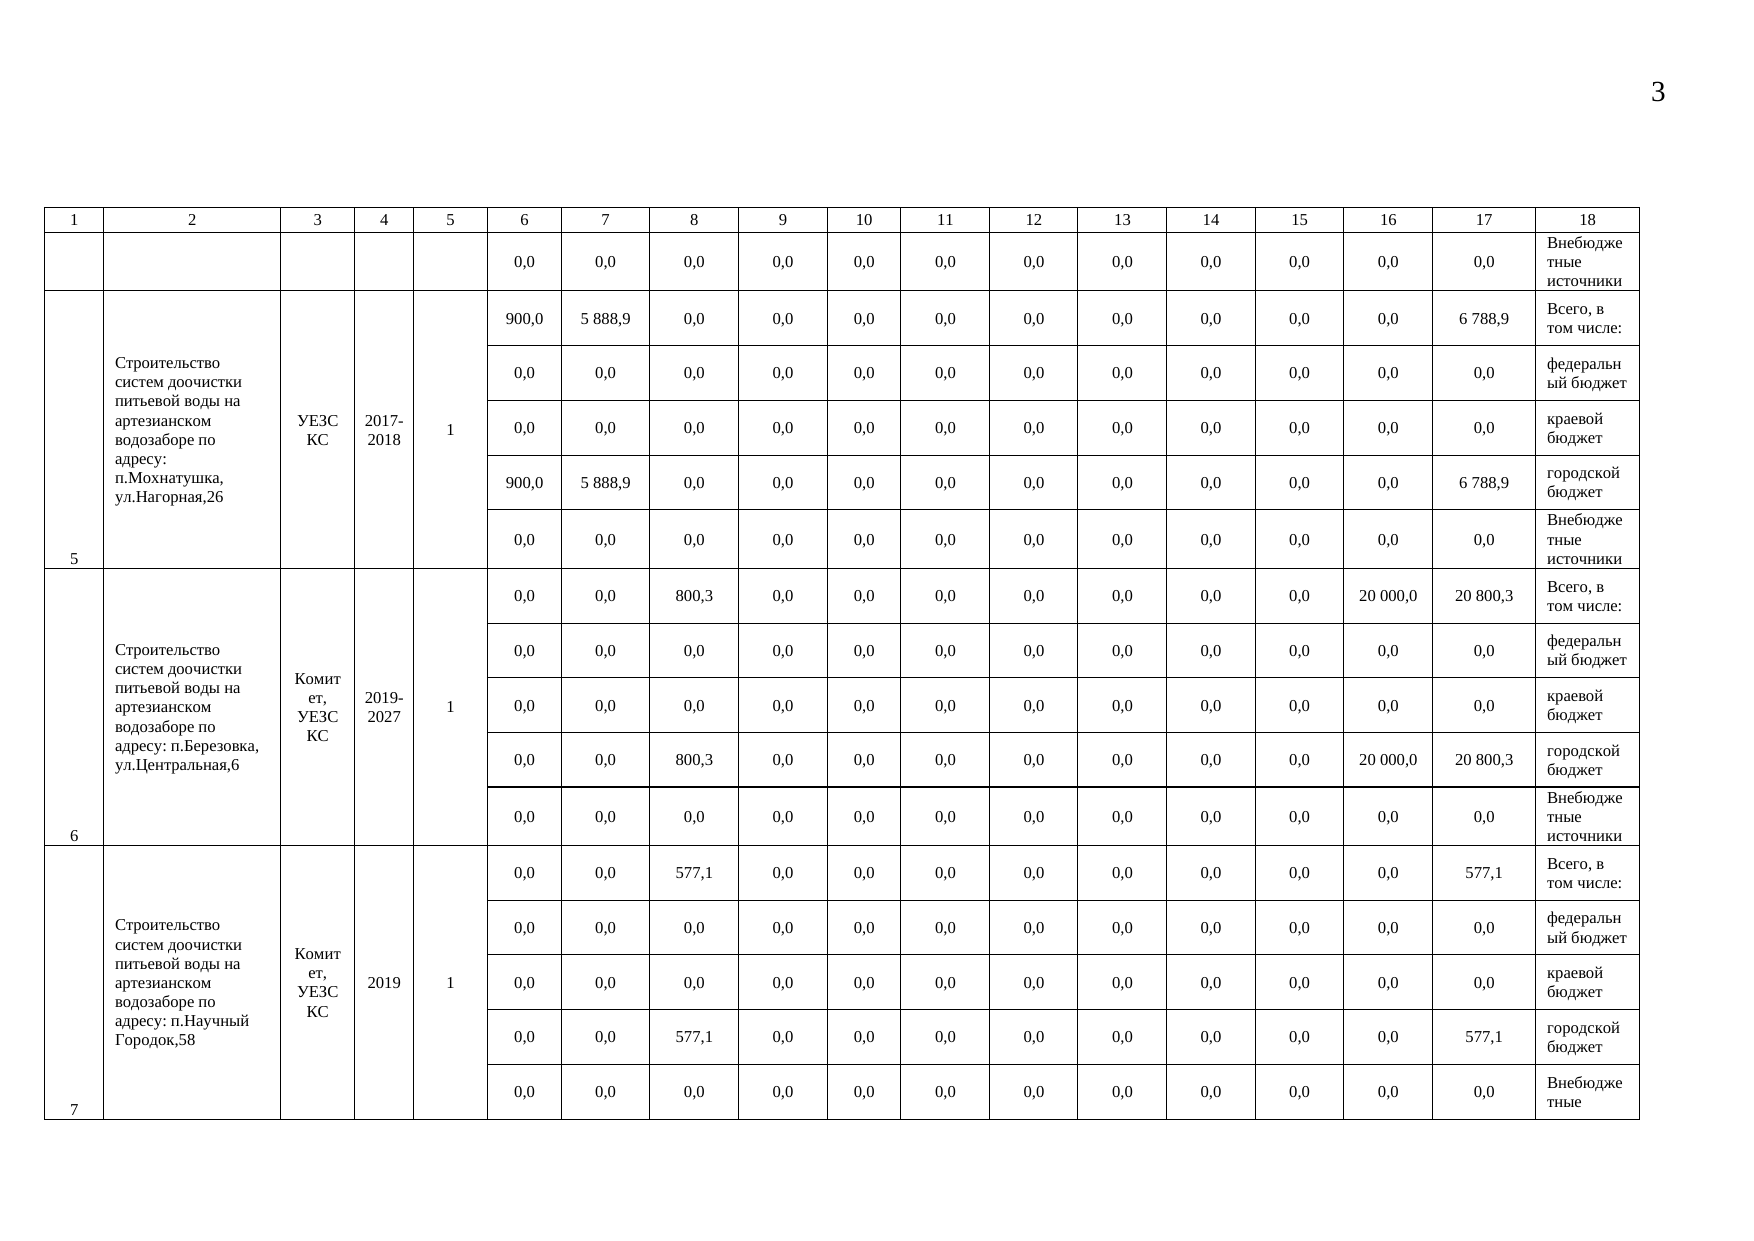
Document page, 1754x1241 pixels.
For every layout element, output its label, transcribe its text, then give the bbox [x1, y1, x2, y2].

table_cell 6 788,9 [1433, 291, 1535, 345]
table_cell 0,0 [1167, 733, 1255, 786]
table_cell 0,0 [739, 569, 827, 622]
table_cell 0,0 [1344, 1010, 1432, 1064]
table_cell 0,0 [488, 510, 561, 568]
table_cell Внебюджетные источники [1536, 510, 1639, 568]
table_cell федеральный бюджет [1536, 346, 1639, 400]
table_cell 0,0 [1344, 510, 1432, 568]
table_cell 0,0 [739, 678, 827, 732]
table_cell 0,0 [1256, 678, 1343, 732]
table_cell 0,0 [901, 510, 989, 568]
table_cell 0,0 [1344, 678, 1432, 732]
table_header 11 [901, 208, 989, 232]
table_cell 0,0 [1078, 401, 1166, 454]
table_cell 0,0 [1433, 233, 1535, 290]
table_cell 0,0 [739, 1010, 827, 1064]
table_cell 0,0 [1078, 901, 1166, 954]
table_header 14 [1167, 208, 1255, 232]
table_cell 0,0 [828, 624, 900, 677]
table_cell 0,0 [1167, 788, 1255, 845]
table_cell 0,0 [1078, 955, 1166, 1009]
table_cell 900,0 [488, 456, 561, 509]
table_cell 0,0 [739, 901, 827, 954]
table_cell 0,0 [488, 1010, 561, 1064]
table_cell 0,0 [1078, 510, 1166, 568]
table_cell 0,0 [828, 901, 900, 954]
table_cell 0,0 [562, 401, 649, 454]
table_cell 0,0 [562, 346, 649, 400]
table_cell 0,0 [650, 510, 738, 568]
table_cell 0,0 [1078, 291, 1166, 345]
table_cell 0,0 [1433, 346, 1535, 400]
table_cell 0,0 [1256, 1065, 1343, 1118]
table_cell 0,0 [739, 456, 827, 509]
table_cell 0,0 [1167, 510, 1255, 568]
table_cell 0,0 [1344, 456, 1432, 509]
table_header 9 [739, 208, 827, 232]
table_cell 0,0 [828, 456, 900, 509]
table_cell 0,0 [1256, 624, 1343, 677]
table_cell 0,0 [1344, 291, 1432, 345]
table_cell 0,0 [828, 291, 900, 345]
table_cell 0,0 [739, 346, 827, 400]
table_cell 0,0 [828, 1065, 900, 1118]
table_cell 0,0 [990, 346, 1077, 400]
table_cell 20 000,0 [1344, 733, 1432, 786]
table_cell 0,0 [990, 901, 1077, 954]
table_cell 0,0 [488, 346, 561, 400]
table_cell 0,0 [1256, 401, 1343, 454]
table_cell 0,0 [1078, 1010, 1166, 1064]
table_header 2 [104, 208, 280, 232]
table_cell 0,0 [488, 569, 561, 622]
table_cell 0,0 [1167, 346, 1255, 400]
table_header 5 [414, 208, 487, 232]
table_cell 577,1 [650, 1010, 738, 1064]
table_cell 577,1 [1433, 1010, 1535, 1064]
table_cell 0,0 [488, 955, 561, 1009]
table_cell 0,0 [739, 1065, 827, 1118]
table_cell 0,0 [1256, 569, 1343, 622]
table_cell Строительство систем доочистки питьевой воды на артезианском водозаборе по адресу: п.Мохнатушка, ул.Нагорная,26 [104, 291, 280, 568]
table_cell 6 788,9 [1433, 456, 1535, 509]
table_cell 0,0 [990, 569, 1077, 622]
table_cell 0,0 [562, 569, 649, 622]
table_header 10 [828, 208, 900, 232]
table_cell 0,0 [990, 678, 1077, 732]
table_cell 0,0 [1167, 1010, 1255, 1064]
table_cell 0,0 [990, 291, 1077, 345]
table_cell 0,0 [650, 678, 738, 732]
table_cell 0,0 [990, 788, 1077, 845]
table_cell 0,0 [562, 510, 649, 568]
table_cell 20 800,3 [1433, 733, 1535, 786]
table_header 18 [1536, 208, 1639, 232]
table_cell 0,0 [1078, 1065, 1166, 1118]
table_cell 0,0 [828, 510, 900, 568]
table_cell 0,0 [901, 901, 989, 954]
table_cell 0,0 [739, 955, 827, 1009]
table_cell 0,0 [562, 846, 649, 900]
table_cell 0,0 [1078, 233, 1166, 290]
table_header 4 [355, 208, 413, 232]
table_cell 0,0 [828, 401, 900, 454]
table_cell 0,0 [739, 788, 827, 845]
table_cell 0,0 [1078, 846, 1166, 900]
table_cell 0,0 [650, 624, 738, 677]
table_cell 5 888,9 [562, 291, 649, 345]
table_cell 0,0 [1344, 788, 1432, 845]
table_cell 0,0 [1256, 955, 1343, 1009]
table_cell 0,0 [1344, 401, 1432, 454]
table_cell 800,3 [650, 733, 738, 786]
table_cell 0,0 [1078, 456, 1166, 509]
table_cell 0,0 [901, 955, 989, 1009]
table_cell 0,0 [1078, 346, 1166, 400]
table_cell 0,0 [1256, 456, 1343, 509]
table_cell 577,1 [1433, 846, 1535, 900]
table_cell 0,0 [828, 233, 900, 290]
table_cell 0,0 [828, 955, 900, 1009]
table_header 1 [45, 208, 103, 232]
table_cell 2019-2027 [355, 569, 413, 845]
table_cell 6 [45, 569, 103, 845]
table_cell 0,0 [650, 955, 738, 1009]
table_cell городской бюджет [1536, 733, 1639, 786]
table_cell 0,0 [990, 733, 1077, 786]
table_cell 0,0 [1256, 788, 1343, 845]
table_cell Всего, в том числе: [1536, 291, 1639, 345]
table_cell федеральный бюджет [1536, 901, 1639, 954]
table_cell городской бюджет [1536, 1010, 1639, 1064]
table_header 15 [1256, 208, 1343, 232]
table_cell 0,0 [1167, 1065, 1255, 1118]
table_cell краевой бюджет [1536, 678, 1639, 732]
table_cell 0,0 [1433, 624, 1535, 677]
table_cell 0,0 [1167, 401, 1255, 454]
table_cell 0,0 [990, 955, 1077, 1009]
table_cell 0,0 [650, 901, 738, 954]
table_cell 1 [414, 846, 487, 1118]
table_cell 0,0 [1433, 1065, 1535, 1118]
table_cell 0,0 [990, 624, 1077, 677]
table_cell 0,0 [828, 846, 900, 900]
table_cell 0,0 [1167, 678, 1255, 732]
table_cell 900,0 [488, 291, 561, 345]
table_cell 0,0 [1167, 291, 1255, 345]
table_cell 0,0 [1256, 733, 1343, 786]
table_cell 0,0 [488, 846, 561, 900]
table_header 7 [562, 208, 649, 232]
table_cell Внебюджетные источники [1536, 233, 1639, 290]
table_cell Всего, в том числе: [1536, 569, 1639, 622]
table_cell 0,0 [901, 233, 989, 290]
table_cell 0,0 [650, 233, 738, 290]
table_cell 0,0 [1433, 678, 1535, 732]
table_cell 0,0 [1078, 678, 1166, 732]
table_cell 0,0 [828, 1010, 900, 1064]
table_cell 0,0 [562, 788, 649, 845]
table_cell 5 [45, 291, 103, 568]
table_cell 0,0 [1344, 955, 1432, 1009]
table_cell 0,0 [990, 1010, 1077, 1064]
table_cell 0,0 [828, 678, 900, 732]
table_cell 0,0 [1344, 346, 1432, 400]
table_cell 0,0 [1256, 233, 1343, 290]
table_cell 0,0 [901, 678, 989, 732]
table_header 6 [488, 208, 561, 232]
table_cell 0,0 [739, 624, 827, 677]
table_cell Комитет, УЕЗСКС [281, 846, 354, 1118]
table_header 12 [990, 208, 1077, 232]
table_cell 5 888,9 [562, 456, 649, 509]
table_cell 0,0 [488, 624, 561, 677]
table_cell 20 800,3 [1433, 569, 1535, 622]
table_cell 0,0 [828, 733, 900, 786]
table_cell 0,0 [1167, 846, 1255, 900]
table_cell 1 [414, 291, 487, 568]
table_cell краевой бюджет [1536, 401, 1639, 454]
table_cell 0,0 [1167, 624, 1255, 677]
table_cell 0,0 [650, 456, 738, 509]
table_cell 0,0 [901, 733, 989, 786]
table_cell 0,0 [1344, 846, 1432, 900]
table_header 3 [281, 208, 354, 232]
table_cell 0,0 [901, 624, 989, 677]
table_cell 0,0 [1433, 788, 1535, 845]
table_cell 0,0 [901, 788, 989, 845]
table_cell Всего, в том числе: [1536, 846, 1639, 900]
table_cell 0,0 [990, 1065, 1077, 1118]
table_cell 800,3 [650, 569, 738, 622]
table_cell 0,0 [562, 233, 649, 290]
table_cell 0,0 [1344, 624, 1432, 677]
table_cell 0,0 [562, 901, 649, 954]
table_cell 0,0 [562, 1010, 649, 1064]
table_cell 7 [45, 846, 103, 1118]
table_cell 0,0 [650, 1065, 738, 1118]
table_cell Внебюджетные источники [1536, 788, 1639, 845]
table_cell 0,0 [990, 846, 1077, 900]
table_header 17 [1433, 208, 1535, 232]
table_cell 0,0 [990, 233, 1077, 290]
table_cell 0,0 [650, 788, 738, 845]
table_cell 0,0 [828, 569, 900, 622]
table_cell 0,0 [739, 291, 827, 345]
table_cell краевой бюджет [1536, 955, 1639, 1009]
table_cell 0,0 [488, 233, 561, 290]
table_cell УЕЗСКС [281, 291, 354, 568]
table_cell 0,0 [901, 846, 989, 900]
table_cell 0,0 [990, 456, 1077, 509]
table_cell 0,0 [1256, 510, 1343, 568]
table_cell 0,0 [562, 1065, 649, 1118]
table_cell 0,0 [1167, 456, 1255, 509]
table_cell 1 [414, 569, 487, 845]
table_header 8 [650, 208, 738, 232]
table_cell 0,0 [562, 955, 649, 1009]
table_cell 0,0 [1167, 233, 1255, 290]
table_cell 0,0 [1256, 346, 1343, 400]
table_cell 0,0 [990, 510, 1077, 568]
table_cell 0,0 [901, 1065, 989, 1118]
table_cell 0,0 [990, 401, 1077, 454]
table_cell 0,0 [739, 401, 827, 454]
table_cell Строительство систем доочистки питьевой воды на артезианском водозаборе по адресу: п.Научный Городок,58 [104, 846, 280, 1118]
table_cell 0,0 [739, 733, 827, 786]
table_cell 20 000,0 [1344, 569, 1432, 622]
table_cell 0,0 [1344, 233, 1432, 290]
table_cell 0,0 [901, 456, 989, 509]
table_cell 0,0 [488, 1065, 561, 1118]
table_cell 0,0 [488, 788, 561, 845]
table_cell 2017-2018 [355, 291, 413, 568]
table_cell 0,0 [562, 624, 649, 677]
table_cell 0,0 [828, 788, 900, 845]
table_cell 0,0 [650, 401, 738, 454]
table_cell 0,0 [901, 291, 989, 345]
table_cell 0,0 [1078, 733, 1166, 786]
table_cell 0,0 [1344, 1065, 1432, 1118]
table_cell 0,0 [739, 233, 827, 290]
table_cell 0,0 [1078, 624, 1166, 677]
table_cell Внебюджетные источники [1536, 1065, 1639, 1118]
table_cell 0,0 [1433, 901, 1535, 954]
table_cell городской бюджет [1536, 456, 1639, 509]
table_cell 0,0 [1167, 569, 1255, 622]
table_cell 0,0 [1433, 955, 1535, 1009]
table_cell 577,1 [650, 846, 738, 900]
table_cell 0,0 [1344, 901, 1432, 954]
table_cell 0,0 [562, 733, 649, 786]
table_cell 0,0 [1167, 901, 1255, 954]
table_cell 0,0 [1167, 955, 1255, 1009]
table_cell 0,0 [1078, 569, 1166, 622]
table_cell 0,0 [488, 678, 561, 732]
table_header 13 [1078, 208, 1166, 232]
table_cell 0,0 [488, 733, 561, 786]
table_cell 0,0 [1433, 401, 1535, 454]
table_cell 0,0 [901, 1010, 989, 1064]
table_cell 0,0 [828, 346, 900, 400]
table_cell 2019 [355, 846, 413, 1118]
table_cell 0,0 [901, 401, 989, 454]
table_cell 0,0 [739, 510, 827, 568]
table_cell 0,0 [1433, 510, 1535, 568]
table_cell 0,0 [1256, 1010, 1343, 1064]
table_cell 0,0 [901, 346, 989, 400]
table_cell 0,0 [901, 569, 989, 622]
table_cell 0,0 [1256, 846, 1343, 900]
table_cell 0,0 [739, 846, 827, 900]
table_cell 0,0 [1256, 291, 1343, 345]
table_cell Строительство систем доочистки питьевой воды на артезианском водозаборе по адресу: п.Березовка, ул.Центральная,6 [104, 569, 280, 845]
table_cell 0,0 [562, 678, 649, 732]
table_cell 0,0 [650, 346, 738, 400]
table_cell федеральный бюджет [1536, 624, 1639, 677]
table_cell 0,0 [488, 401, 561, 454]
table_header 16 [1344, 208, 1432, 232]
table_cell 0,0 [488, 901, 561, 954]
table_cell 0,0 [650, 291, 738, 345]
table_cell 0,0 [1256, 901, 1343, 954]
table_cell Комитет, УЕЗСКС [281, 569, 354, 845]
table_cell 0,0 [1078, 788, 1166, 845]
